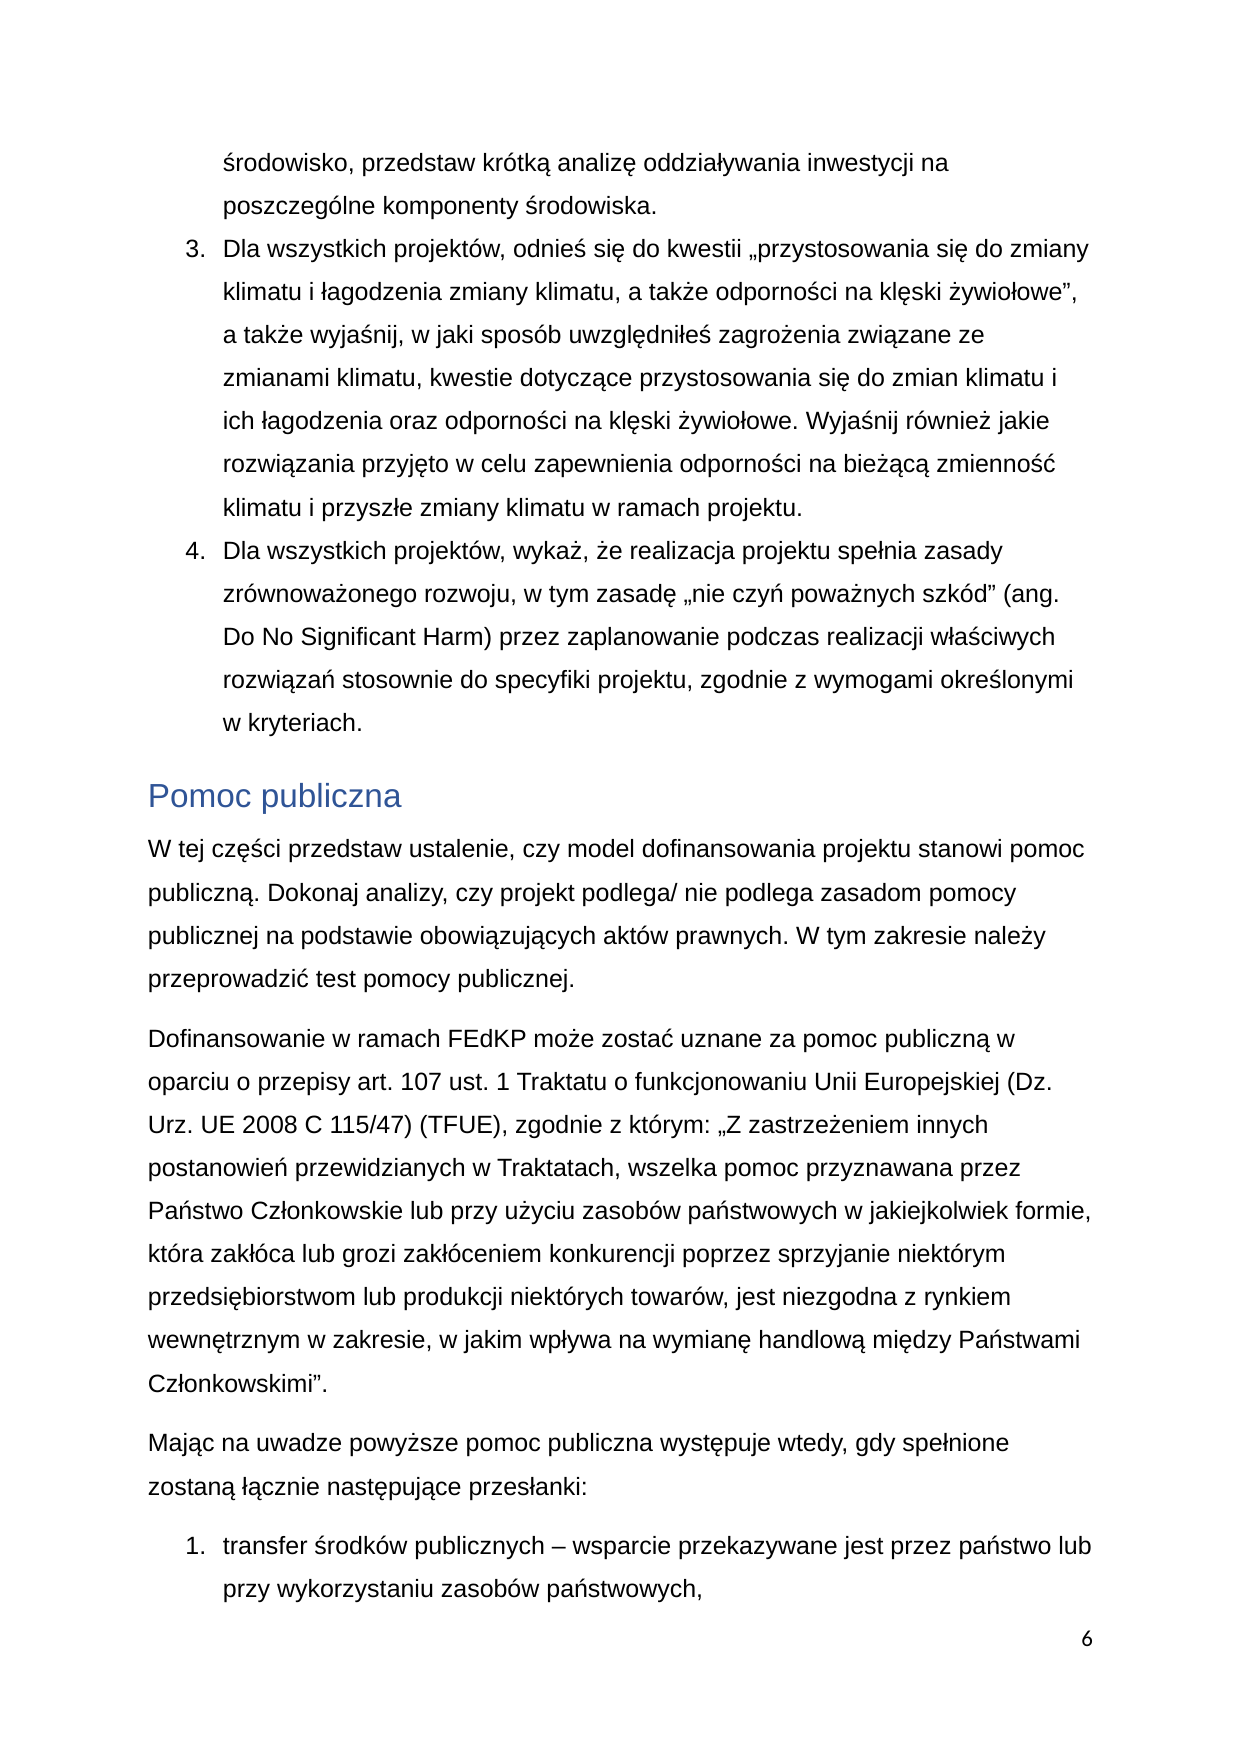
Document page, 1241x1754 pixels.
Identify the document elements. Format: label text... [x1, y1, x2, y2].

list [185, 148, 1093, 219]
text W tej części przedstaw ustalenie, czy model dofinansowania projektu stanowi pomoc publiczną. Dokonaj analizy, czy projekt podlega/ nie podlega zasadom pomocy publicznej na podstawie obowiązujących aktów prawnych. W tym zakresie należy przeprowadzić test pomocy publicznej. [148, 834, 1093, 993]
text Dofinansowanie w ramach FEdKP może zostać uznane za pomoc publiczną w oparciu o przepisy art. 107 ust. 1 Traktatu o funkcjonowaniu Unii Europejskiej (Dz. Urz. UE 2008 C 115/47) (TFUE), zgodnie z którym: „Z zastrzeżeniem innych postanowień przewidzianych w Traktatach, wszelka pomoc przyznawana przez Państwo Członkowskie lub przy użyciu zasobów państwowych w jakiejkolwiek formie, która zakłóca lub grozi zakłóceniem konkurencji poprzez sprzyjanie niektórym przedsiębiorstwom lub produkcji niektórych towarów, jest niezgodna z rynkiem wewnętrznym w zakresie, w jakim wpływa na wymianę handlową między Państwami Członkowskimi”. [148, 1024, 1093, 1397]
text Mając na uwadze powyższe pomoc publiczna występuje wtedy, gdy spełnione zostaną łącznie następujące przesłanki: [148, 1428, 1093, 1500]
list Dla wszystkich projektów, odnieś się do kwestii „przystosowania się do zmiany klimatu i łagodzenia zmiany klimatu, a także odporności na klęski żywiołowe”, a także wyjaśnij, w jaki sposób uwzględniłeś zagrożenia związane ze zmianami klimatu, kwestie dotyczące przystosowania się do zmian klimatu i ich łagodzenia oraz odporności na klęski żywiołowe. Wyjaśnij również jakie rozwiązania przyjęto w celu zapewnienia odporności na bieżącą zmienność klimatu i przyszłe zmiany klimatu w ramach projektu. [185, 234, 1093, 521]
list transfer środków publicznych – wsparcie przekazywane jest przez państwo lub przy wykorzystaniu zasobów państwowych, [185, 1531, 1093, 1603]
list Dla wszystkich projektów, wykaż, że realizacja projektu spełnia zasady zrównoważonego rozwoju, w tym zasadę „nie czyń poważnych szkód” (ang. Do No Significant Harm) przez zaplanowanie podczas realizacji właściwych rozwiązań stosownie do specyfiki projektu, zgodnie z wymogami określonymi w kryteriach. [185, 536, 1093, 737]
subtitle Pomoc publiczna [148, 776, 1093, 815]
